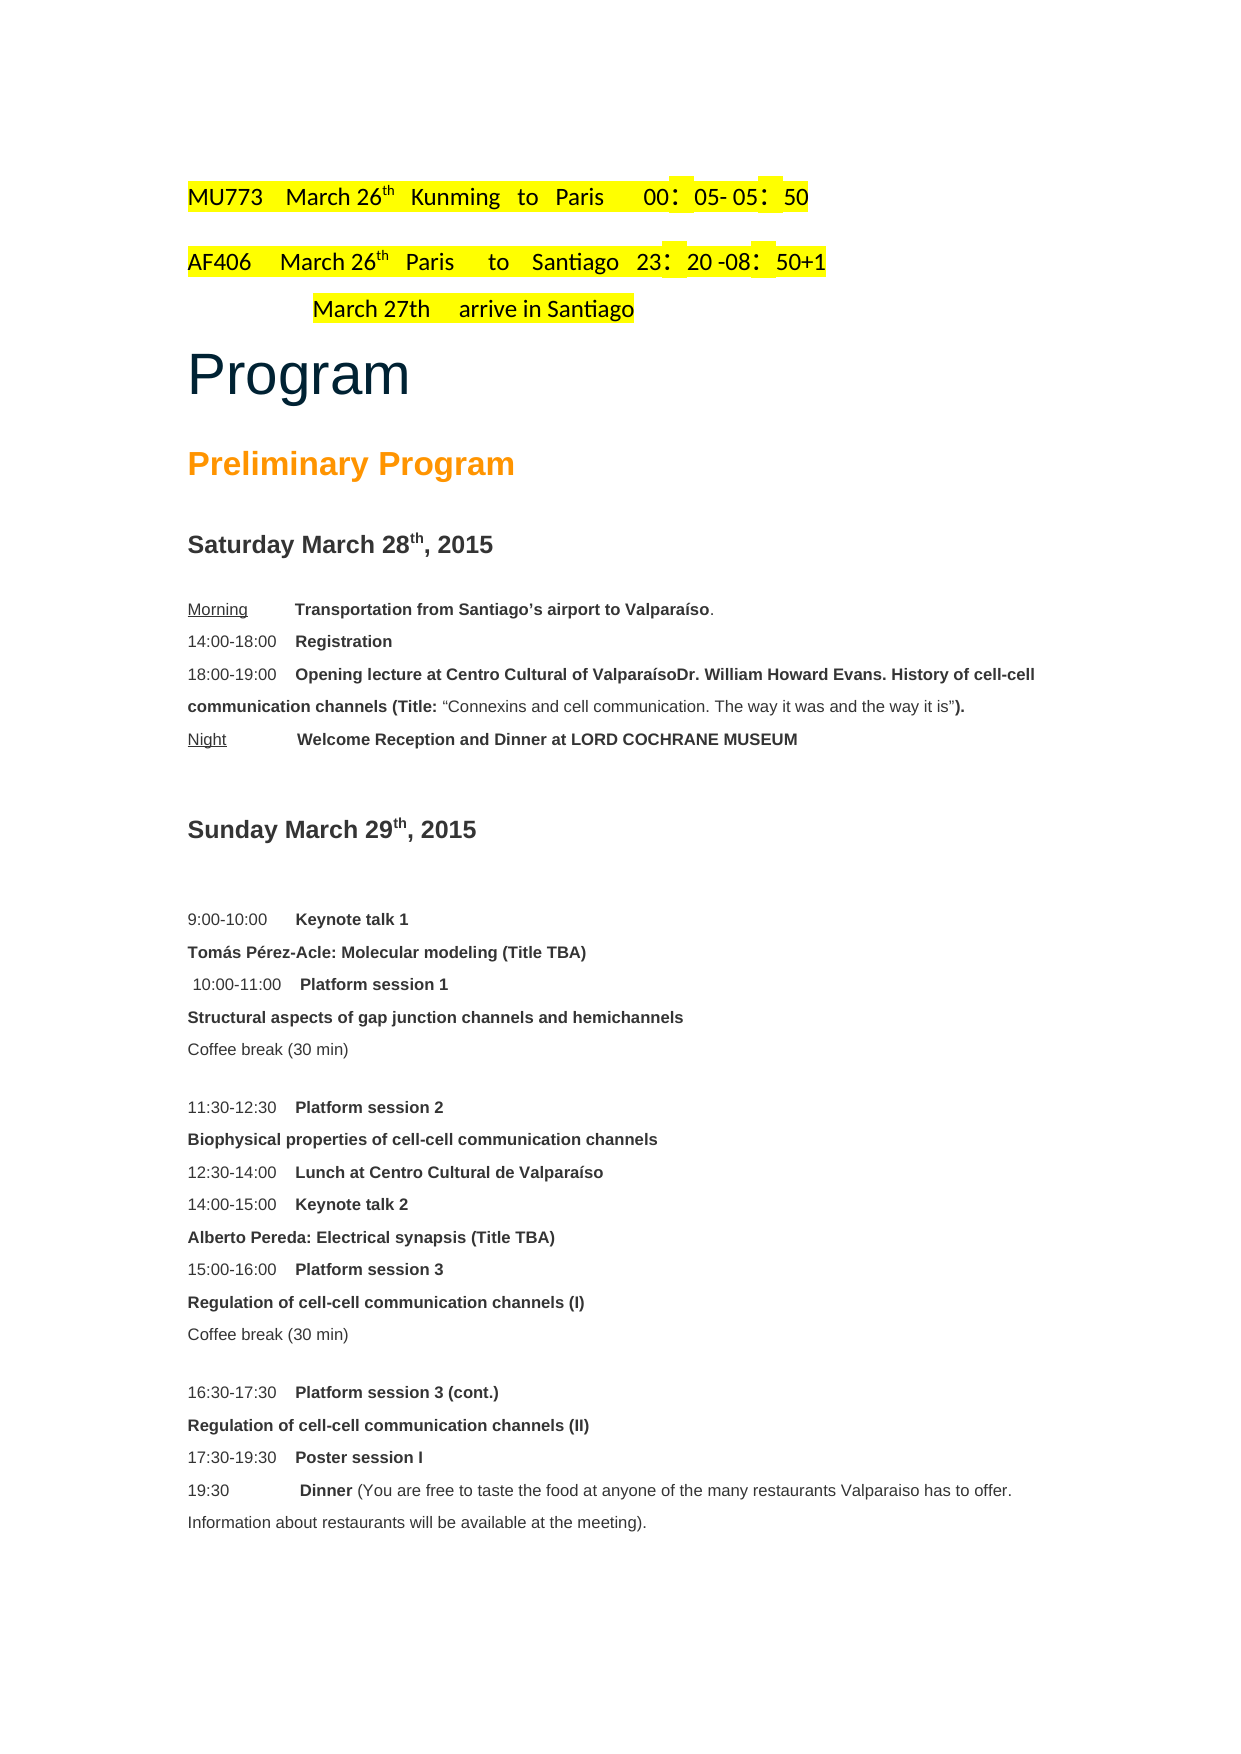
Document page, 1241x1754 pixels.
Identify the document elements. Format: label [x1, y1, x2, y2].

table_header [188, 162, 1053, 1539]
